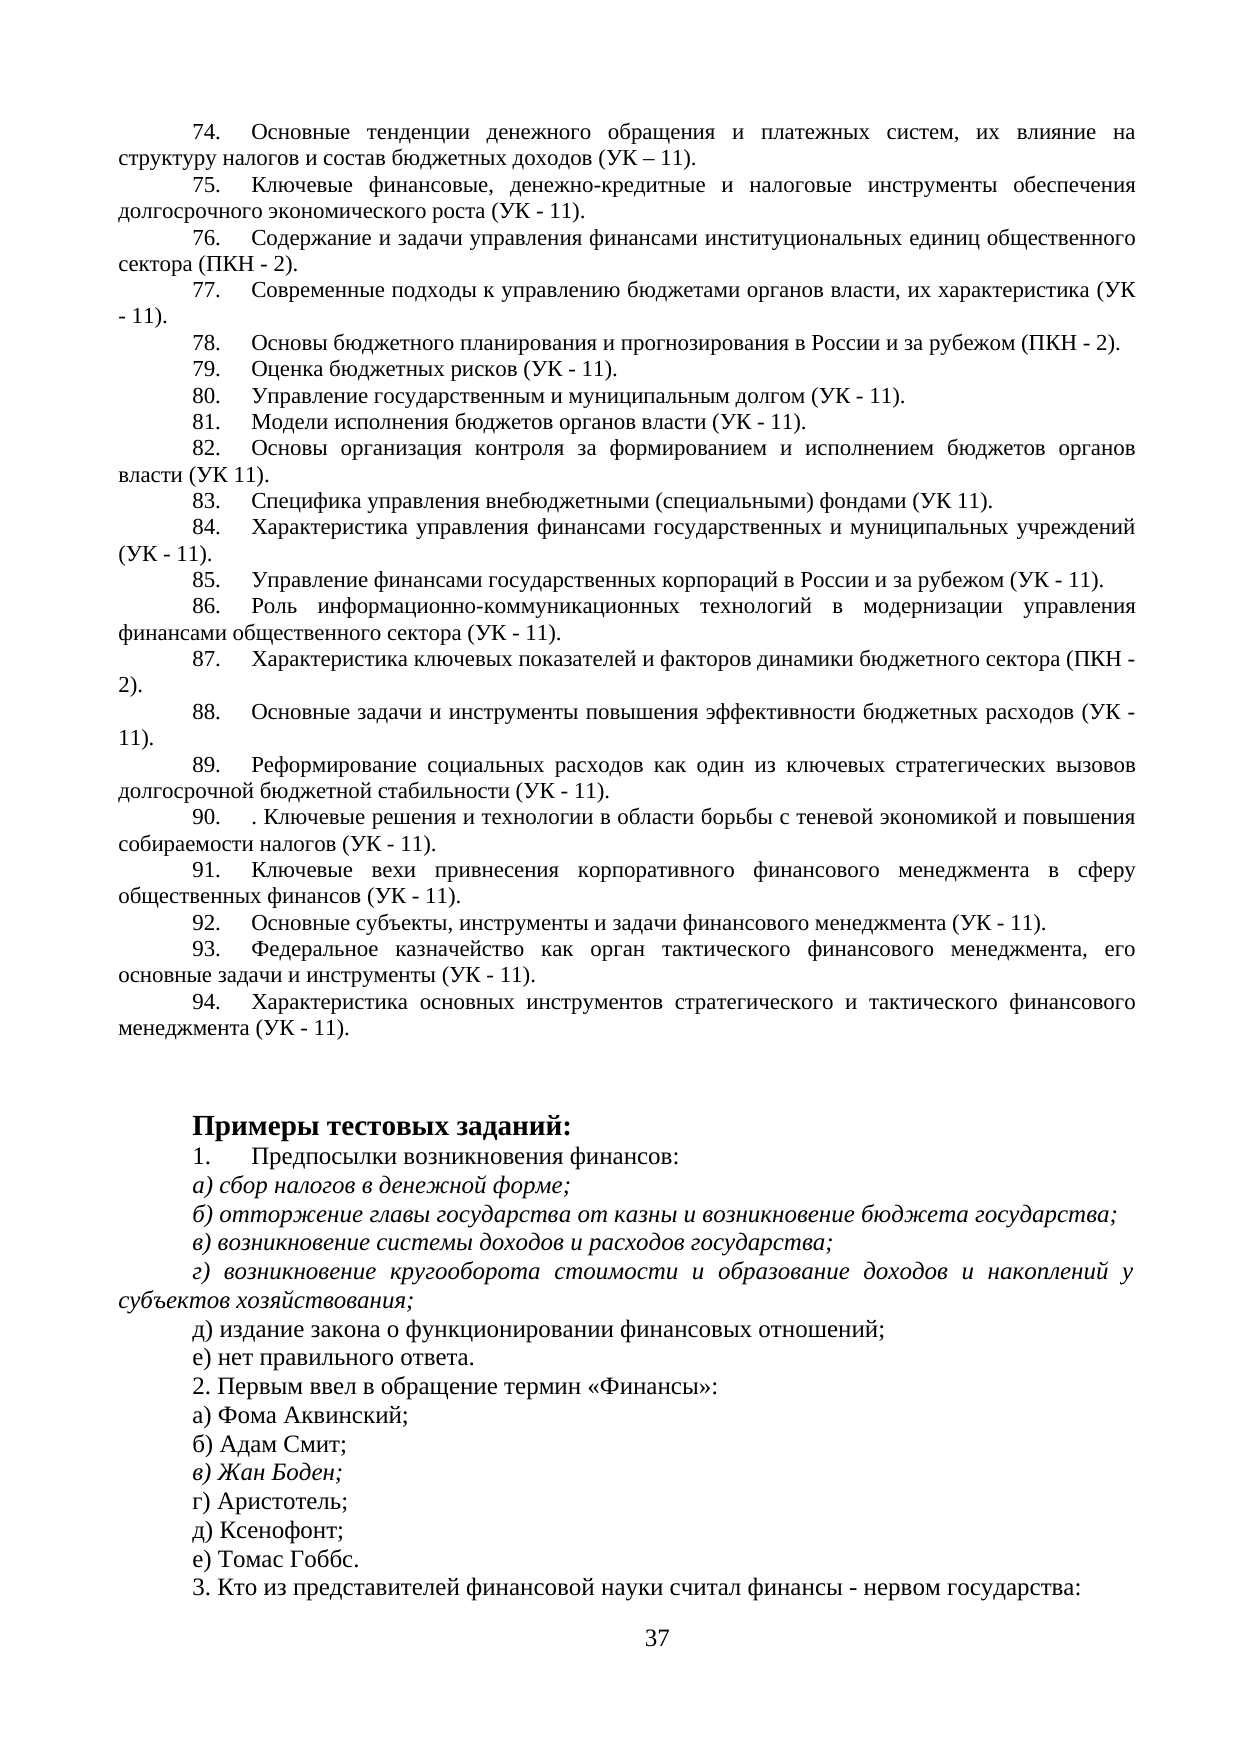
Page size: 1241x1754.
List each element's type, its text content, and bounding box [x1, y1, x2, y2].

list Роль информационно-коммуникационных технологий в модернизации управления финансами общественного сектора (УК - 11). [118, 592, 1137, 645]
list Управление государственным и муниципальным долгом (УК - 11). [118, 382, 1137, 408]
list Современные подходы к управлению бюджетами органов власти, их характеристика (УК - 11). [118, 276, 1137, 329]
list д) Ксенофонт; [118, 1515, 1137, 1544]
text 2. Первым ввел в обращение термин «Финансы»: [118, 1371, 1137, 1400]
list Оценка бюджетных рисков (УК - 11). [118, 355, 1137, 382]
list Предпосылки возникновения финансов: [118, 1141, 1137, 1170]
list в) Жан Боден; [118, 1457, 1137, 1486]
text Примеры тестовых заданий: [118, 1108, 1137, 1141]
list е) нет правильного ответа. [118, 1342, 1137, 1371]
list Ключевые финансовые, денежно-кредитные и налоговые инструменты обеспечения долгосрочного экономического роста (УК - 11). [118, 171, 1137, 223]
list б) отторжение главы государства от казны и возникновение бюджета государства; [118, 1199, 1137, 1227]
list а) Фома Аквинский; [118, 1400, 1137, 1429]
list б) Адам Смит; [118, 1429, 1137, 1457]
list Характеристика основных инструментов стратегического и тактического финансового менеджмента (УК - 11). [118, 988, 1137, 1041]
list в) возникновение системы доходов и расходов государства; [118, 1227, 1137, 1256]
list д) издание закона о функционировании финансовых отношений; [118, 1314, 1137, 1342]
list Основные тенденции денежного обращения и платежных систем, их влияние на структуру налогов и состав бюджетных доходов (УК – 11). [118, 118, 1137, 171]
text 3. Кто из представителей финансовой науки считал финансы - нервом государства: [118, 1572, 1137, 1601]
list Реформирование социальных расходов как один из ключевых стратегических вызовов долгосрочной бюджетной стабильности (УК - 11). [118, 751, 1137, 803]
list Ключевые вехи привнесения корпоративного финансового менеджмента в сферу общественных финансов (УК - 11). [118, 856, 1137, 909]
list Основы бюджетного планирования и прогнозирования в России и за рубежом (ПКН - 2). [118, 329, 1137, 355]
list Федеральное казначейство как орган тактического финансового менеджмента, его основные задачи и инструменты (УК - 11). [118, 935, 1137, 988]
list Специфика управления внебюджетными (специальными) фондами (УК 11). [118, 487, 1137, 513]
list Модели исполнения бюджетов органов власти (УК - 11). [118, 408, 1137, 434]
list Характеристика управления финансами государственных и муниципальных учреждений (УК - 11). [118, 513, 1137, 566]
list . Ключевые решения и технологии в области борьбы с теневой экономикой и повышения собираемости налогов (УК - 11). [118, 803, 1137, 856]
list Основные задачи и инструменты повышения эффективности бюджетных расходов (УК - 11). [118, 698, 1137, 751]
list г) Аристотель; [118, 1486, 1137, 1515]
list г) возникновение кругооборота стоимости и образование доходов и накоплений у субъектов хозяйствования; [118, 1256, 1137, 1314]
list Содержание и задачи управления финансами институциональных единиц общественного сектора (ПКН - 2). [118, 223, 1137, 276]
list Характеристика ключевых показателей и факторов динамики бюджетного сектора (ПКН - 2). [118, 645, 1137, 698]
list а) сбор налогов в денежной форме; [118, 1170, 1137, 1199]
list Основы организация контроля за формированием и исполнением бюджетов органов власти (УК 11). [118, 434, 1137, 487]
list Управление финансами государственных корпораций в России и за рубежом (УК - 11). [118, 566, 1137, 592]
list е) Томас Гоббс. [118, 1544, 1137, 1572]
list Основные субъекты, инструменты и задачи финансового менеджмента (УК - 11). [118, 909, 1137, 935]
